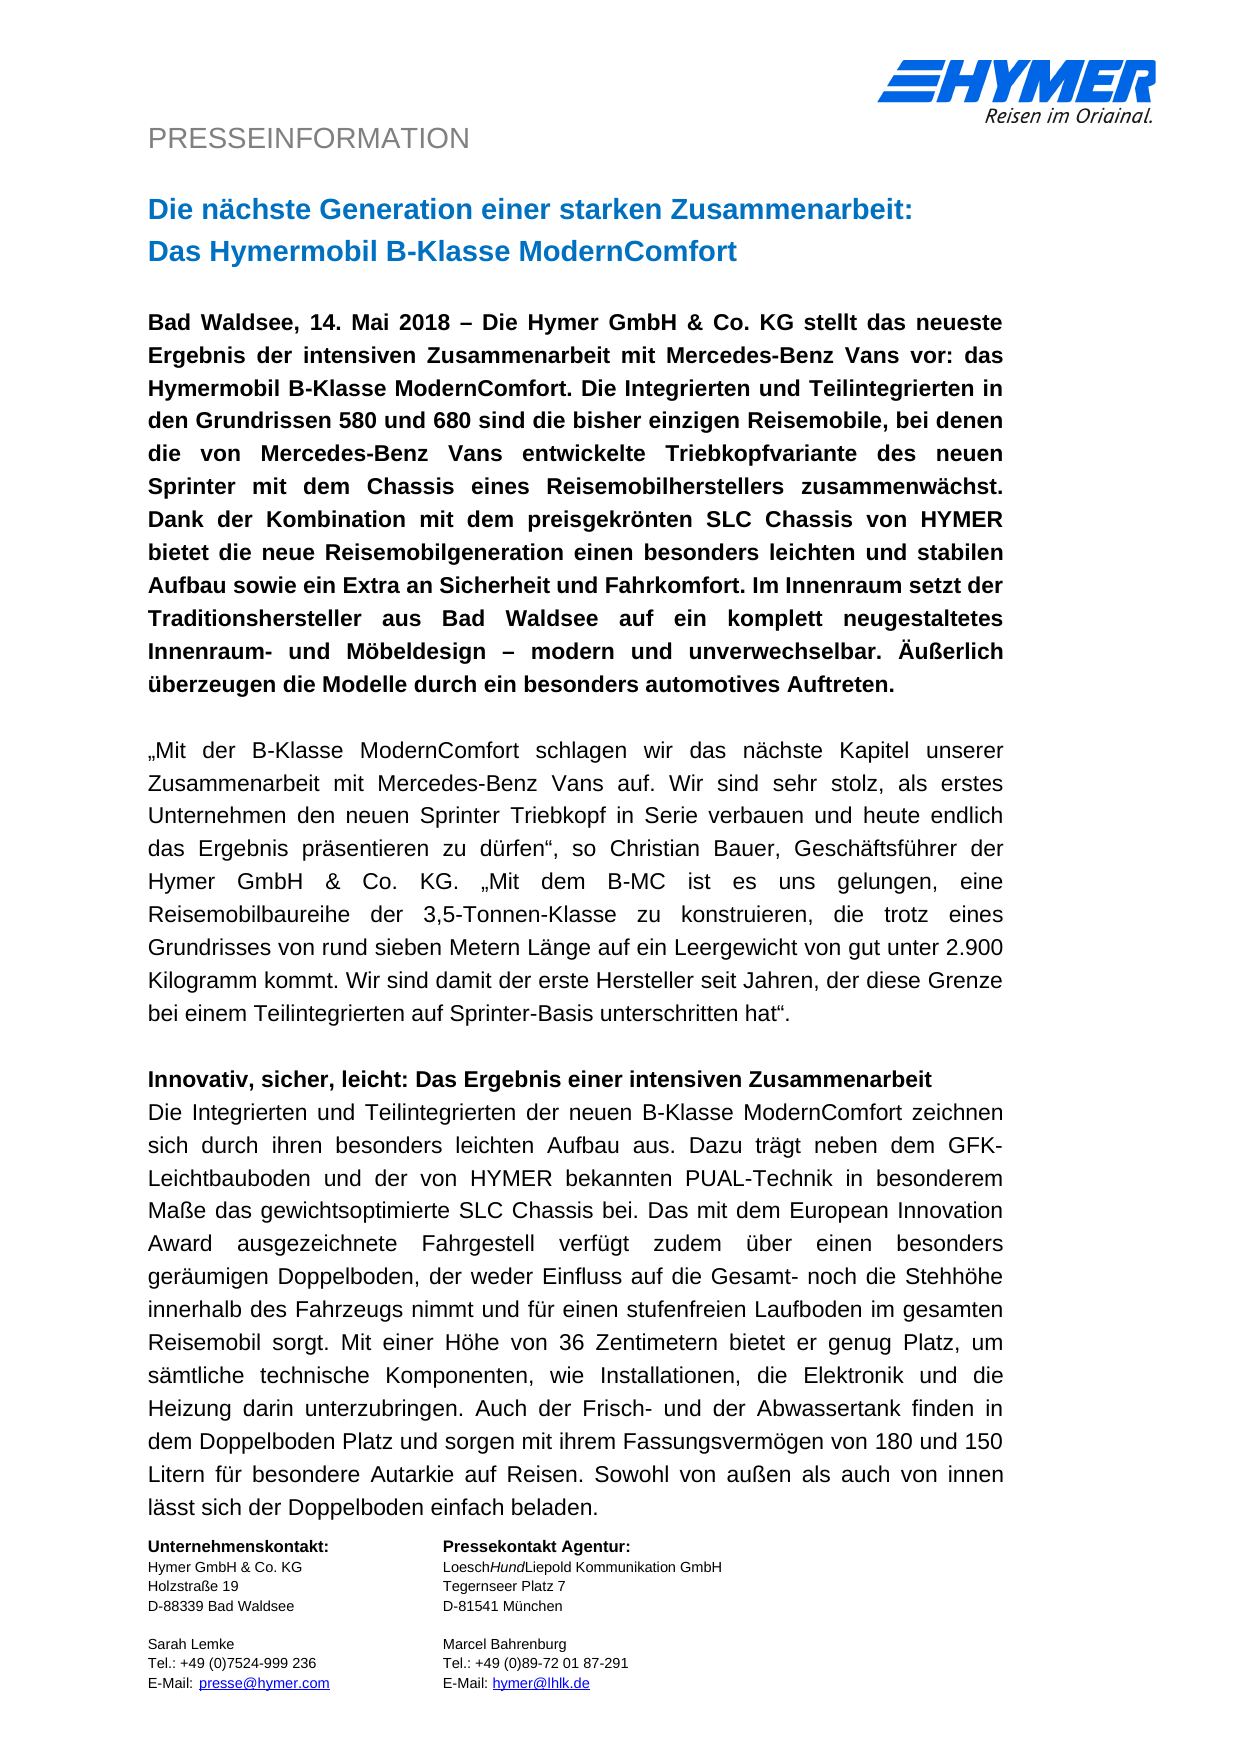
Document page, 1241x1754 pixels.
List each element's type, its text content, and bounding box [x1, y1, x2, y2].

text Bad Waldsee, 14. Mai 2018 – Die Hymer GmbH & Co. KG stellt das neueste Ergebnis der intensiven Zusammenarbeit mit Mercedes-Benz Vans vor: das Hymermobil B-Klasse ModernComfort. Die Integrierten und Teilintegrierten in den Grundrissen 580 und 680 sind die bisher einzigen Reisemobile, bei denen die von Mercedes-Benz Vans entwickelte Triebkopfvariante des neuen Sprinter mit dem Chassis eines Reisemobilherstellers zusammenwächst. Dank der Kombination mit dem preisgekrönten SLC Chassis von HYMER bietet die neue Reisemobilgeneration einen besonders leichten und stabilen Aufbau sowie ein Extra an Sicherheit und Fahrkomfort. Im Innenraum setzt der Traditionshersteller aus Bad Waldsee auf ein komplett neugestaltetes Innenraum- und Möbeldesign – modern und unverwechselbar. Äußerlich überzeugen die Modelle durch ein besonders automotives Auftreten. [148, 309, 1004, 697]
text Die nächste Generation einer starken Zusammenarbeit: [148, 192, 1004, 226]
picture [877, 60, 1156, 123]
text „Mit der B-Klasse ModernComfort schlagen wir das nächste Kapitel unserer Zusammenarbeit mit Mercedes-Benz Vans auf. Wir sind sehr stolz, als erstes Unternehmen den neuen Sprinter Triebkopf in Serie verbauen und heute endlich das Ergebnis präsentieren zu dürfen“, so Christian Bauer, Geschäftsführer der Hymer GmbH & Co. KG. „Mit dem B-MC ist es uns gelungen, eine Reisemobilbaureihe der 3,5-Tonnen-Klasse zu konstruieren, die trotz eines Grundrisses von rund sieben Metern Länge auf ein Leergewicht von gut unter 2.900 Kilogramm kommt. Wir sind damit der erste Hersteller seit Jahren, der diese Grenze bei einem Teilintegrierten auf Sprinter-Basis unterschritten hat“. [148, 737, 1004, 1026]
text Das Hymermobil B-Klasse ModernComfort [148, 234, 1004, 267]
text Innovativ, sicher, leicht: Das Ergebnis einer intensiven Zusammenarbeit [148, 1066, 1004, 1092]
text Die Integrierten und Teilintegrierten der neuen B-Klasse ModernComfort zeichnen sich durch ihren besonders leichten Aufbau aus. Dazu trägt neben dem GFK-Leichtbauboden und der von HYMER bekannten PUAL-Technik in besonderem Maße das gewichtsoptimierte SLC Chassis bei. Das mit dem European Innovation Award ausgezeichnete Fahrgestell verfügt zudem über einen besonders geräumigen Doppelboden, der weder Einfluss auf die Gesamt- noch die Stehhöhe innerhalb des Fahrzeugs nimmt und für einen stufenfreien Laufboden im gesamten Reisemobil sorgt. Mit einer Höhe von 36 Zentimetern bietet er genug Platz, um sämtliche technische Komponenten, wie Installationen, die Elektronik und die Heizung darin unterzubringen. Auch der Frisch- und der Abwassertank finden in dem Doppelboden Platz und sorgen mit ihrem Fassungsvermögen von 180 und 150 Litern für besondere Autarkie auf Reisen. Sowohl von außen als auch von innen lässt sich der Doppelboden einfach beladen. [148, 1099, 1004, 1520]
